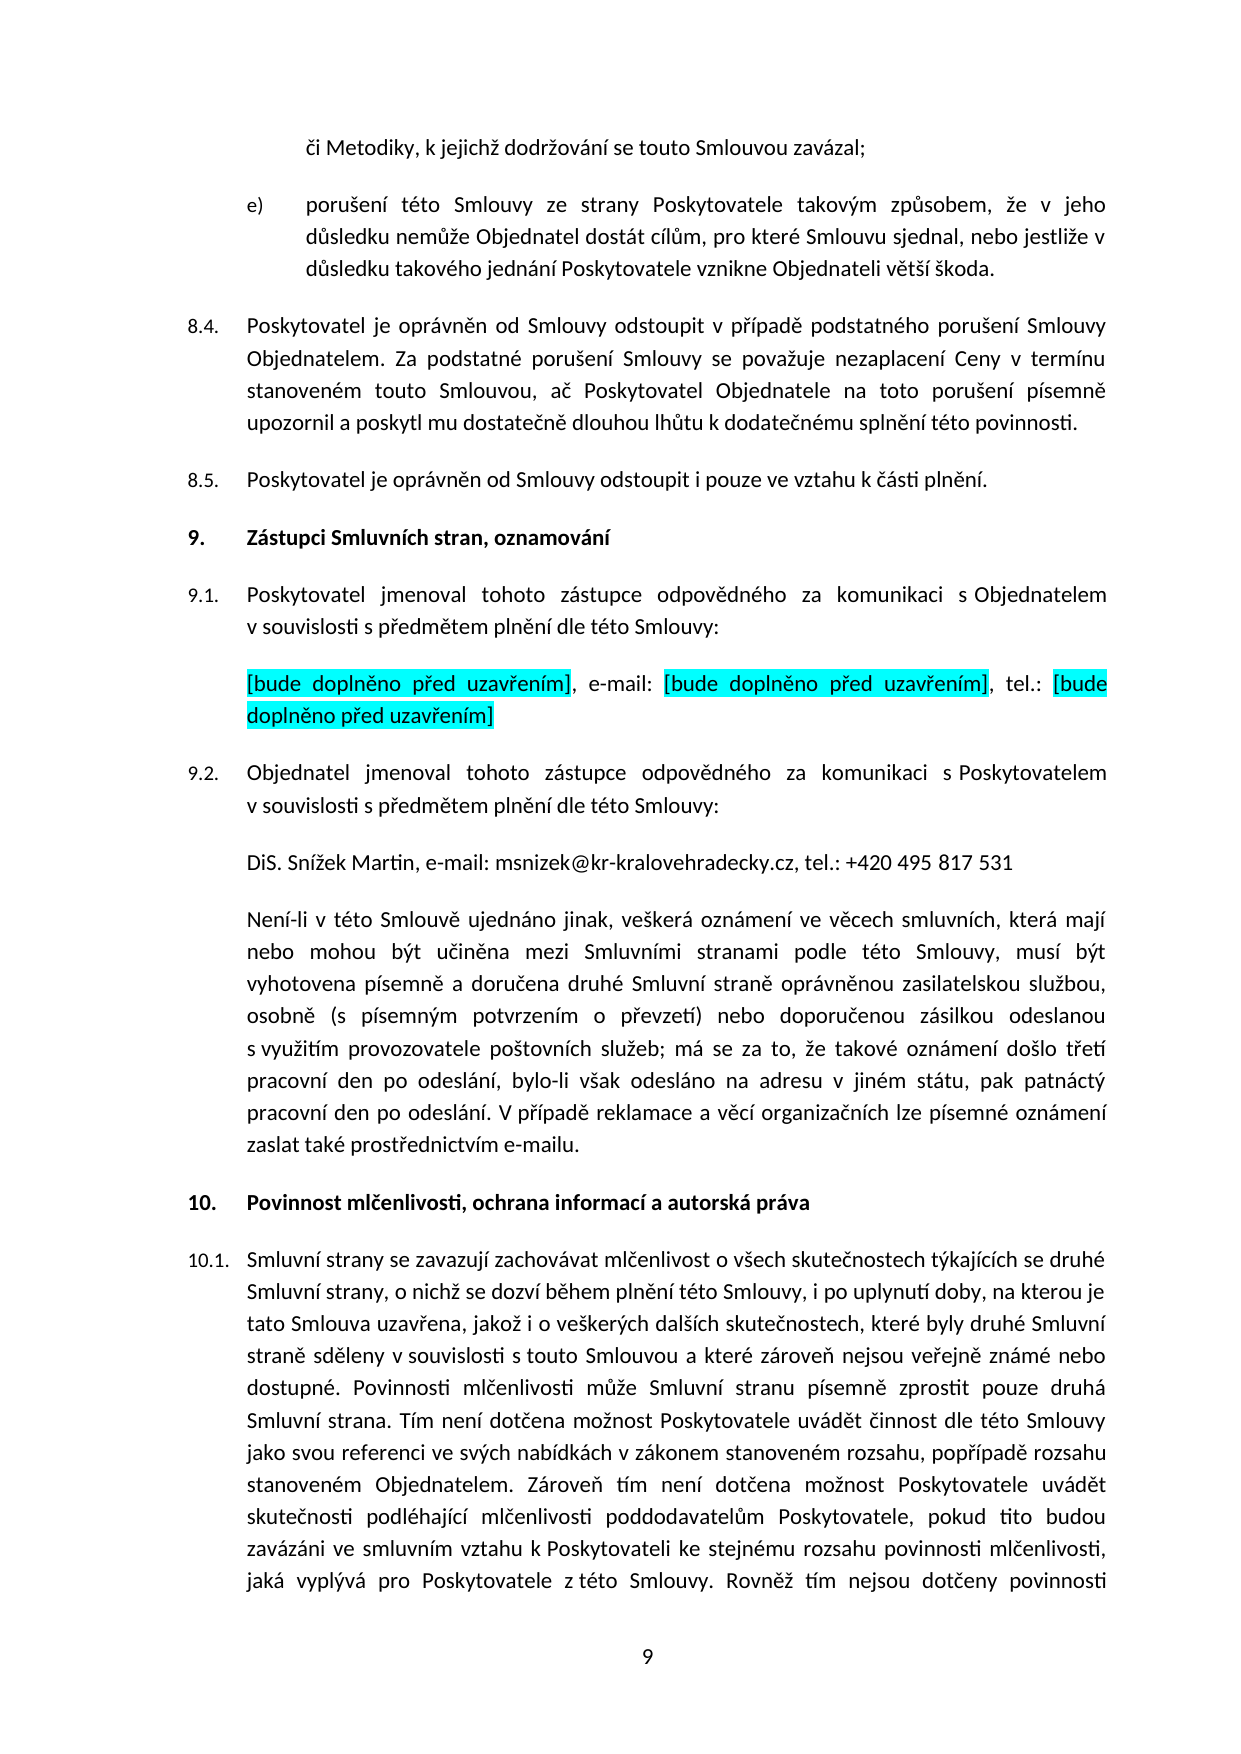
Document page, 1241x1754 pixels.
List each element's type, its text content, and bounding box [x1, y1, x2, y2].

subtitle porušení této Smlouvy ze strany Poskytovatele takovým způsobem, že v jeho důsledku nemůže Objednatel dostát cílům, pro které Smlouvu sjednal, nebo jestliže v důsledku takového jednání Poskytovatele vznikne Objednateli větší škoda. [247, 190, 1107, 282]
text Není-li v této Smlouvě ujednáno jinak, veškerá oznámení ve věcech smluvních, která mají nebo mohou být učiněna mezi Smluvními stranami podle této Smlouvy, musí být vyhotovena písemně a doručena druhé Smluvní straně oprávněnou zasilatelskou službou, osobně (s písemným potvrzením o převzetí) nebo doporučenou zásilkou odeslanou s využitím provozovatele poštovních služeb; má se za to, že takové oznámení došlo třetí pracovní den po odeslání, bylo-li však odesláno na adresu v jiném státu, pak patnáctý pracovní den po odeslání. V případě reklamace a věcí organizačních lze písemné oznámení zaslat také prostřednictvím e-mailu. [247, 905, 1107, 1158]
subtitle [187, 1245, 1107, 1595]
subtitle [bude doplněno před uzavřením], e-mail: [bude doplněno před uzavřením], tel.: [bude doplněno před uzavřením] [247, 669, 1107, 729]
subtitle Objednatel jmenoval tohoto zástupce odpovědného za komunikaci s Poskytovatelem v souvislosti s předmětem plnění dle této Smlouvy: [187, 758, 1107, 819]
subtitle Poskytovatel je oprávněn od Smlouvy odstoupit i pouze ve vztahu k části plnění. [187, 465, 1107, 493]
subtitle Zástupci Smluvních stran, oznamování [187, 523, 1107, 551]
subtitle Povinnost mlčenlivosti, ochrana informací a autorská práva [187, 1188, 1107, 1216]
subtitle Poskytovatel jmenoval tohoto zástupce odpovědného za komunikaci s Objednatelem v souvislosti s předmětem plnění dle této Smlouvy: [187, 580, 1107, 640]
subtitle Poskytovatel je oprávněn od Smlouvy odstoupit v případě podstatného porušení Smlouvy Objednatelem. Za podstatné porušení Smlouvy se považuje nezaplacení Ceny v termínu stanoveném touto Smlouvou, ač Poskytovatel Objednatele na toto porušení písemně upozornil a poskytl mu dostatečně dlouhou lhůtu k dodatečnému splnění této povinnosti. [187, 312, 1107, 436]
text DiS. Snížek Martin, e-mail: msnizek@kr-kralovehradecky.cz, tel.: +420 495 817 531 [247, 848, 1107, 876]
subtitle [247, 133, 1107, 161]
